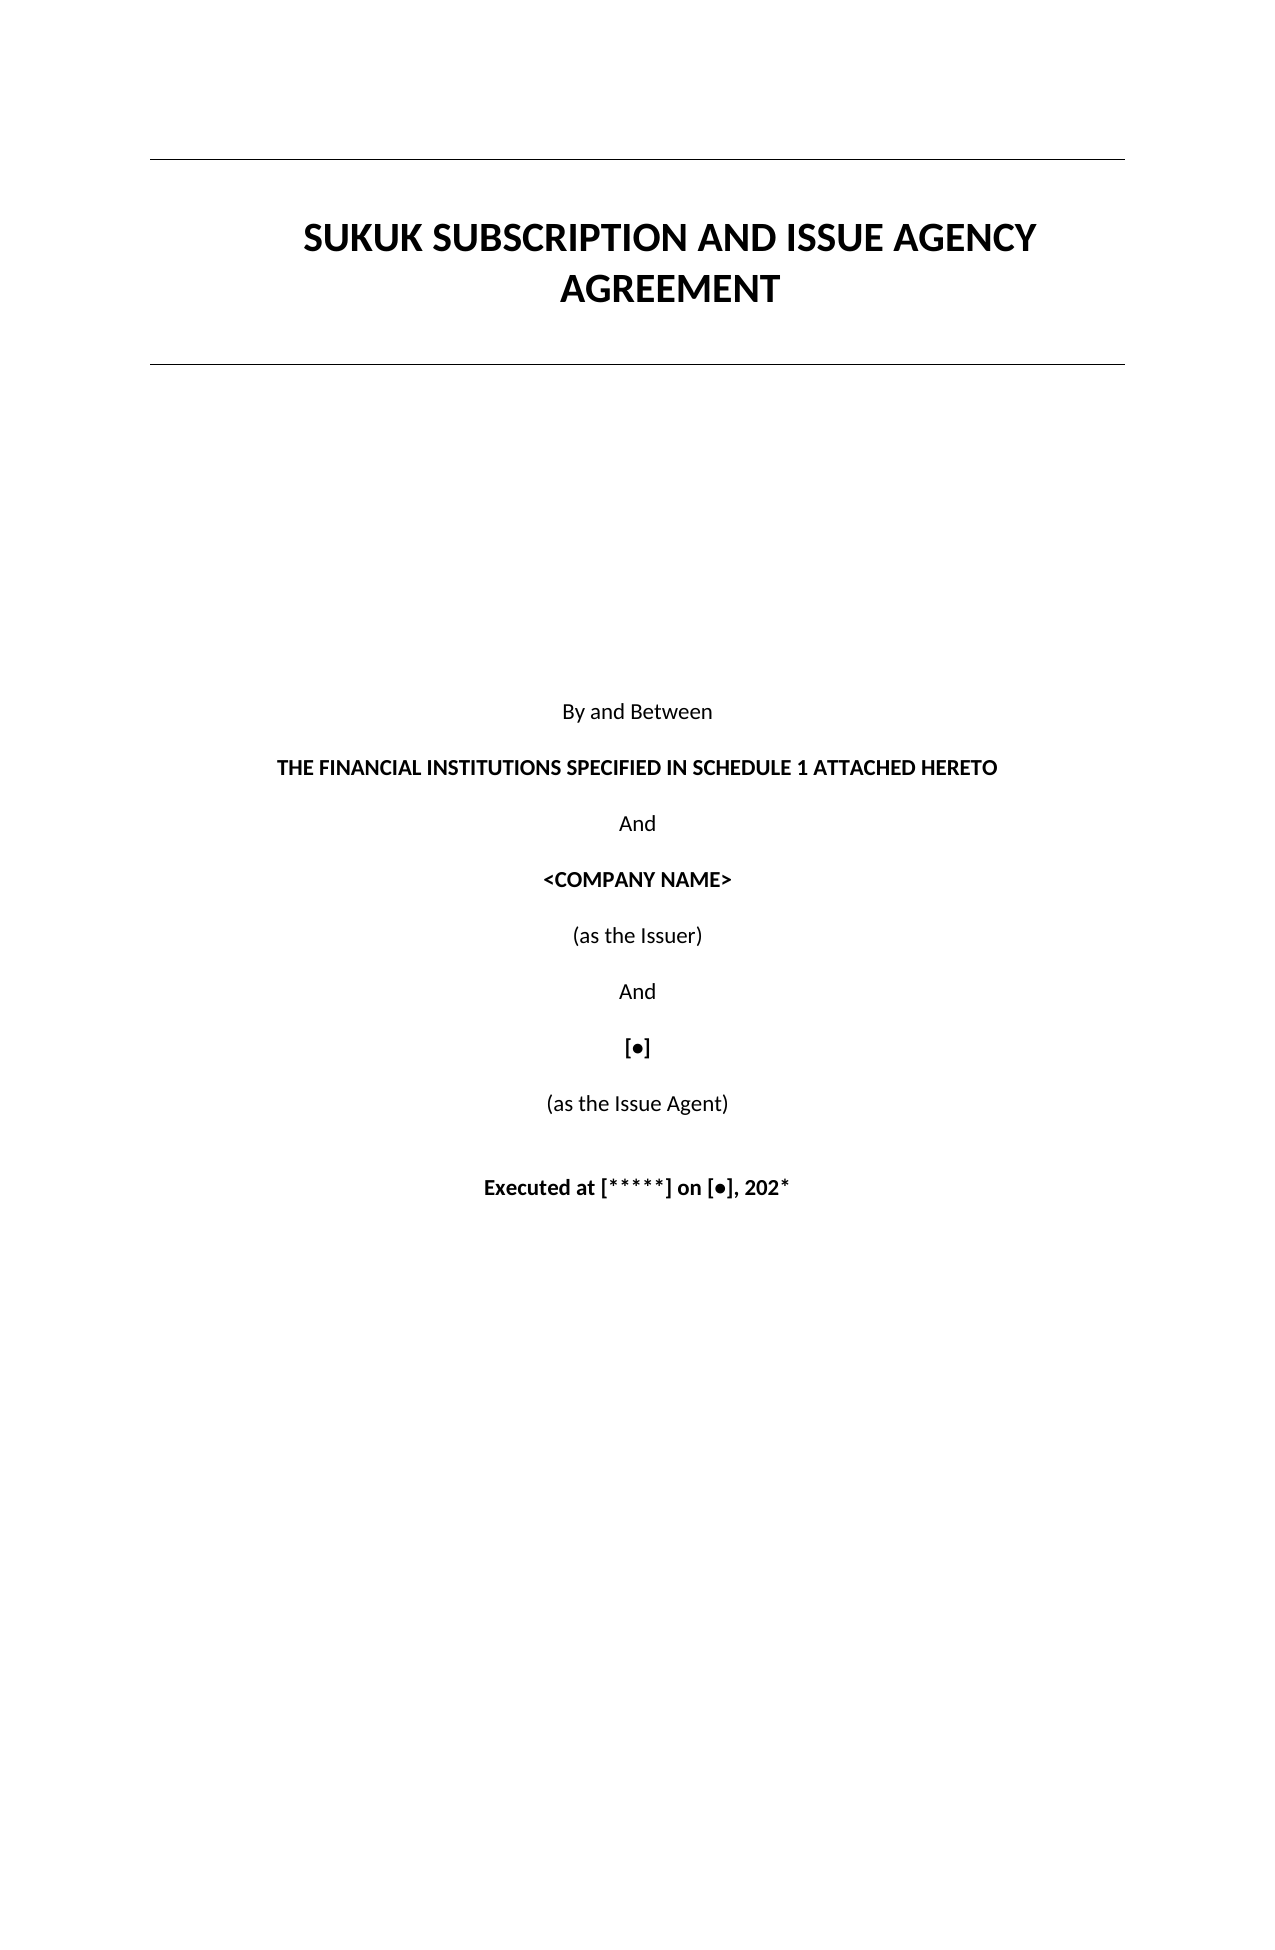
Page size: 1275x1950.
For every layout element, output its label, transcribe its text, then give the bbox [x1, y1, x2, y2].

text By and Between [150, 697, 1125, 725]
text (as the Issue Agent) [150, 1089, 1125, 1117]
text <COMPANY NAME> [150, 865, 1125, 893]
text [•] [150, 1033, 1125, 1061]
text And [150, 977, 1125, 1005]
text THE FINANCIAL INSTITUTIONS SPECIFIED IN SCHEDULE 1 ATTACHED HERETO [150, 753, 1125, 781]
text And [150, 809, 1125, 837]
text (as the Issuer) [150, 921, 1125, 949]
text Executed at [*****] on [•], 202* [150, 1173, 1125, 1201]
